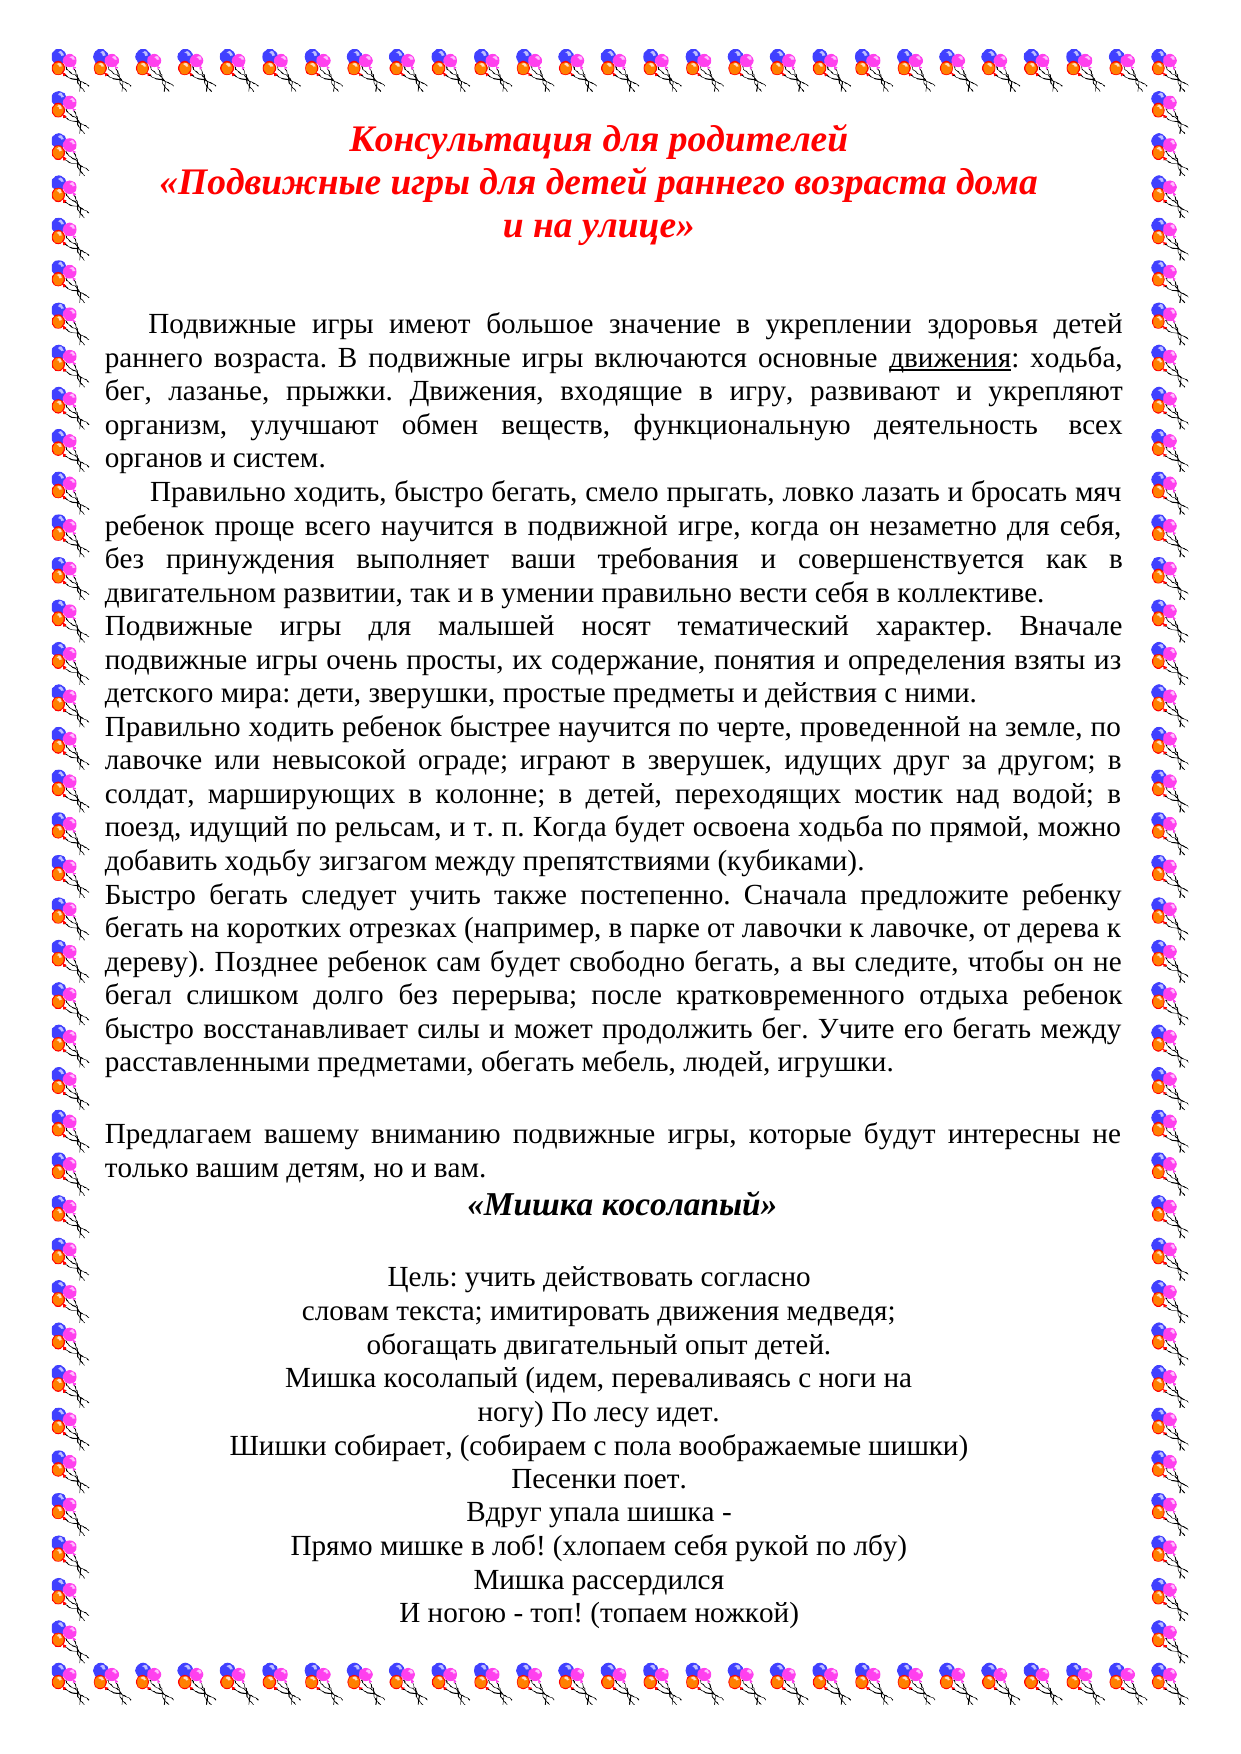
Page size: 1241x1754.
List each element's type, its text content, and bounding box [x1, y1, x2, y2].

text Правильно ходить ребенок быстрее научится по черте, проведенной на земле, по лавочке или невысокой ограде; играют в зверушек, идущих друг за другом; в солдат, марширующих в колонне; в детей, переходящих мостик над водой; в поезд, идущий по рельсам, и т. п. Когда будет освоена ходьба по прямой, можно добавить ходьбу зигзагом между препятствиями (кубиками). [104, 709, 1122, 877]
text Правильно ходить, быстро бегать, смело прыгать, ловко лазать и бросать мяч ребенок проще всего научится в подвижной игре, когда он незаметно для себя, без принуждения выполняет ваши требования и совершенствуется как в двигательном развитии, так и в умении правильно вести себя в коллективе. [104, 474, 1122, 608]
text И ногою - топ! (топаем ножкой) [159, 1595, 1039, 1629]
subtitle «Мишка косолапый» [467, 1184, 1134, 1222]
text Быстро бегать следует учить также постепенно. Сначала предложите ребенку бегать на коротких отрезках (например, в парке от лавочки к лавочке, от дерева к дереву). Позднее ребенок сам будет свободно бегать, а вы следите, чтобы он не бегал слишком долго без перерыва; после кратковременного отдыха ребенок быстро восстанавливает силы и может продолжить бег. Учите его бегать между расставленными предметами, обегать мебель, людей, игрушки. [104, 877, 1122, 1078]
title Консультация для родителей [159, 116, 1038, 159]
picture [51, 49, 1189, 1705]
text словам текста; имитировать движения медведя; обогащать двигательный опыт детей. [248, 1293, 949, 1361]
text Цель: учить действовать согласно [159, 1260, 1039, 1293]
title «Подвижные игры для детей раннего возраста дома и на улице» [159, 159, 1038, 246]
text Мишка косолапый (идем, переваливаясь с ноги на ногу) По лесу идет. [248, 1361, 948, 1428]
text Шишки собирает, (собираем с пола воображаемые шишки) Песенки поет. [194, 1428, 1004, 1495]
text Предлагаем вашему вниманию подвижные игры, которые будут интересны не только вашим детям, но и вам. [104, 1116, 1122, 1183]
text Подвижные игры для малышей носят тематический характер. Вначале подвижные игры очень просты, их содержание, понятия и определения взяты из детского мира: дети, зверушки, простые предметы и действия с ними. [104, 608, 1123, 709]
text Вдруг упала шишка - [159, 1495, 1039, 1528]
text Прямо мишке в лоб! (хлопаем себя рукой по лбу) Мишка рассердился [248, 1528, 949, 1595]
text Подвижные игры имеют большое значение в укреплении здоровья детей раннего возраста. В подвижные игры включаются основные движения: ходьба, бег, лазанье, прыжки. Движения, входящие в игру, развивают и укрепляют организм, улучшают обмен веществ, функциональную деятельность всех органов и систем. [104, 306, 1123, 474]
